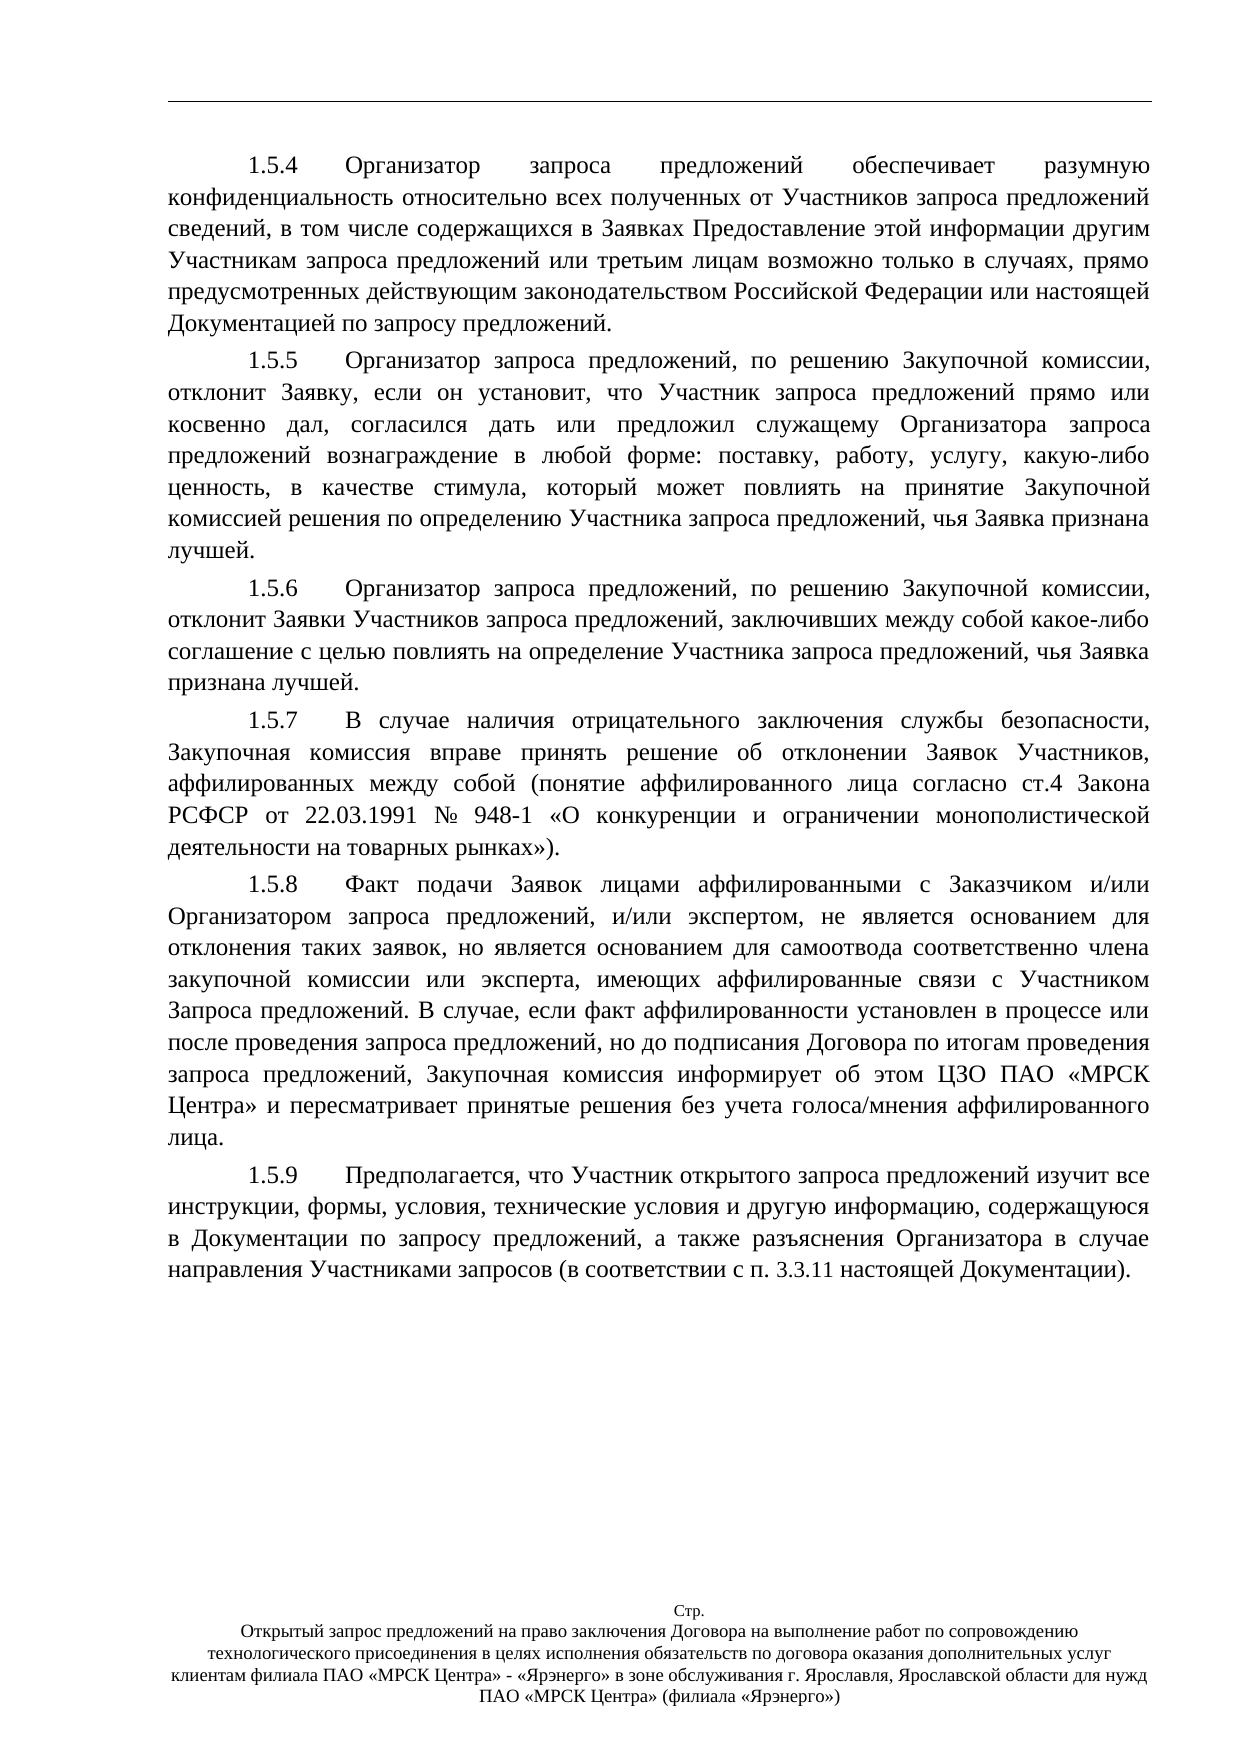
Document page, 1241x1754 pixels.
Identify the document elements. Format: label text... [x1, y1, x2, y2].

list Организатор запроса предложений, по решению Закупочной комиссии, отклонит Заявки Участников запроса предложений, заключивших между собой какое-либо соглашение с целью повлиять на определение Участника запроса предложений, чья Заявка признана лучшей. [168, 573, 1150, 696]
list Организатор запроса предложений, по решению Закупочной комиссии, отклонит Заявку, если он установит, что Участник запроса предложений прямо или косвенно дал, согласился дать или предложил служащему Организатора запроса предложений вознаграждение в любой форме: поставку, работу, услугу, какую-либо ценность, в качестве стимула, который может повлиять на принятие Закупочной комиссией решения по определению Участника запроса предложений, чья Заявка признана лучшей. [168, 346, 1150, 564]
list В случае наличия отрицательного заключения службы безопасности, Закупочная комиссия вправе принять решение об отклонении Заявок Участников, аффилированных между собой (понятие аффилированного лица согласно ст.4 Закона РСФСР от 22.03.1991 № 948-1 «О конкуренции и ограничении монополистической деятельности на товарных рынках»). [168, 705, 1150, 860]
list Факт подачи Заявок лицами аффилированными с Заказчиком и/или Организатором запроса предложений, и/или экспертом, не является основанием для отклонения таких заявок, но является основанием для самоотвода соответственно члена закупочной комиссии или эксперта, имеющих аффилированные связи с Участником Запроса предложений. В случае, если факт аффилированности установлен в процессе или после проведения запроса предложений, но до подписания Договора по итогам проведения запроса предложений, Закупочная комиссия информирует об этом ЦЗО ПАО «МРСК Центра» и пересматривает принятые решения без учета голоса/мнения аффилированного лица. [168, 869, 1150, 1151]
list Предполагается, что Участник открытого запроса предложений изучит все инструкции, формы, условия, технические условия и другую информацию, содержащуюся в Документации по запросу предложений, а также разъяснения Организатора в случае направления Участниками запросов (в соответствии с п. 3.3.11 настоящей Документации). [168, 1160, 1150, 1283]
list Организатор запроса предложений обеспечивает разумную конфиденциальность относительно всех полученных от Участников запроса предложений сведений, в том числе содержащихся в Заявках Предоставление этой информации другим Участникам запроса предложений или третьим лицам возможно только в случаях, прямо предусмотренных действующим законодательством Российской Федерации или настоящей Документацией по запросу предложений. [168, 150, 1150, 337]
